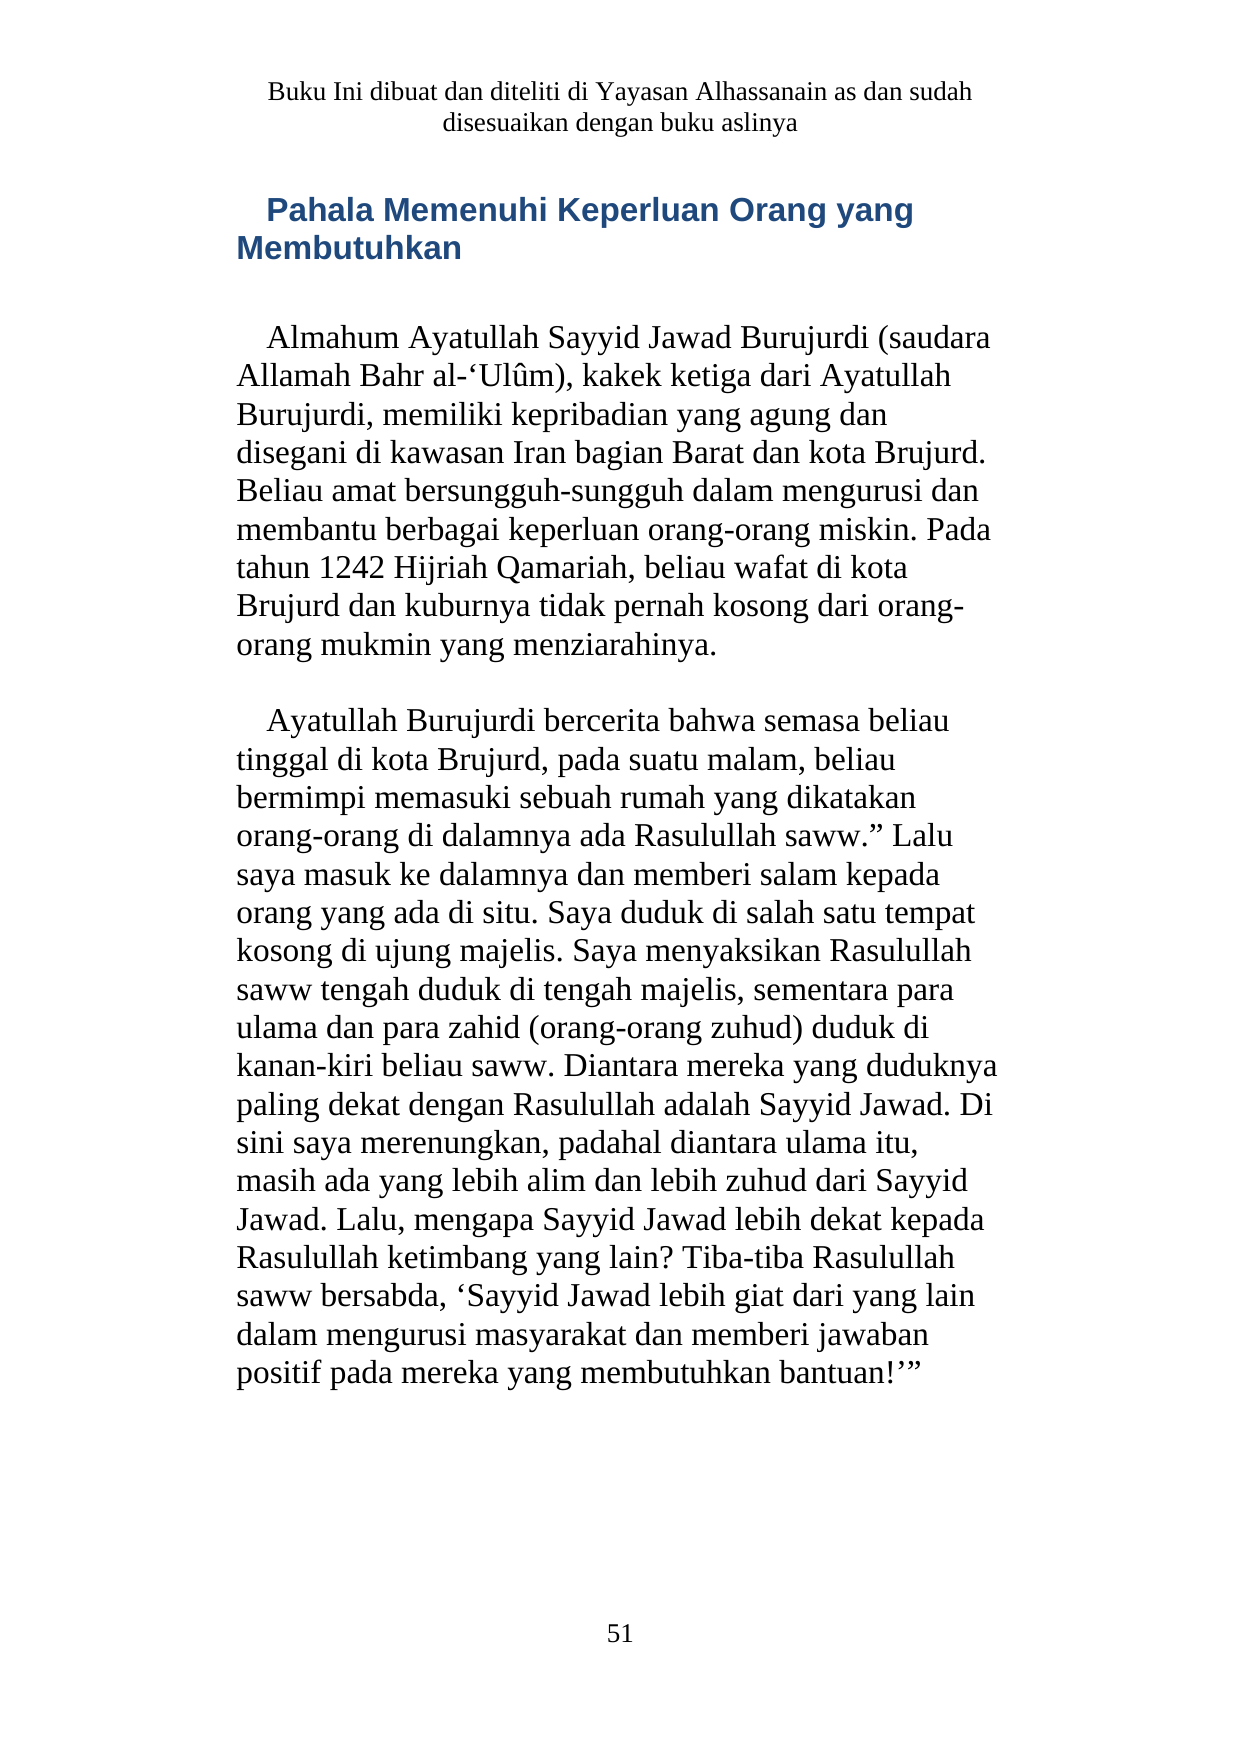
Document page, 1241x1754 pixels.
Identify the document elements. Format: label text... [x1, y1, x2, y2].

text Ayatullah Burujurdi bercerita bahwa semasa beliau tinggal di kota Brujurd, pada suatu malam, beliau bermimpi memasuki sebuah rumah yang dikatakan orang-orang di dalamnya ada Rasulullah saww.” Lalu saya masuk ke dalamnya dan memberi salam kepada orang yang ada di situ. Saya duduk di salah satu tempat kosong di ujung majelis. Saya menyaksikan Rasulullah saww tengah duduk di tengah majelis, sementara para ulama dan para zahid (orang-orang zuhud) duduk di kanan-kiri beliau saww. Diantara mereka yang duduknya paling dekat dengan Rasulullah adalah Sayyid Jawad. Di sini saya merenungkan, padahal diantara ulama itu, masih ada yang lebih alim dan lebih zuhud dari Sayyid Jawad. Lalu, mengapa Sayyid Jawad lebih dekat kepada Rasulullah ketimbang yang lain? Tiba-tiba Rasulullah saww bersabda, ‘Sayyid Jawad lebih giat dari yang lain dalam mengurusi masyarakat dan memberi jawaban positif pada mereka yang membutuhkan bantuan!’” [236, 701, 1004, 1391]
text Almahum Ayatullah Sayyid Jawad Burujurdi (saudara Allamah Bahr al-‘Ulûm), kakek ketiga dari Ayatullah Burujurdi, memiliki kepribadian yang agung dan disegani di kawasan Iran bagian Barat dan kota Brujurd. Beliau amat bersungguh-sungguh dalam mengurusi dan membantu berbagai keperluan orang-orang miskin. Pada tahun 1242 Hijriah Qamariah, beliau wafat di kota Brujurd dan kuburnya tidak pernah kosong dari orang-orang mukmin yang menziarahinya. [236, 317, 1004, 662]
subtitle Pahala Memenuhi Keperluan Orang yang Membutuhkan [236, 190, 1004, 267]
